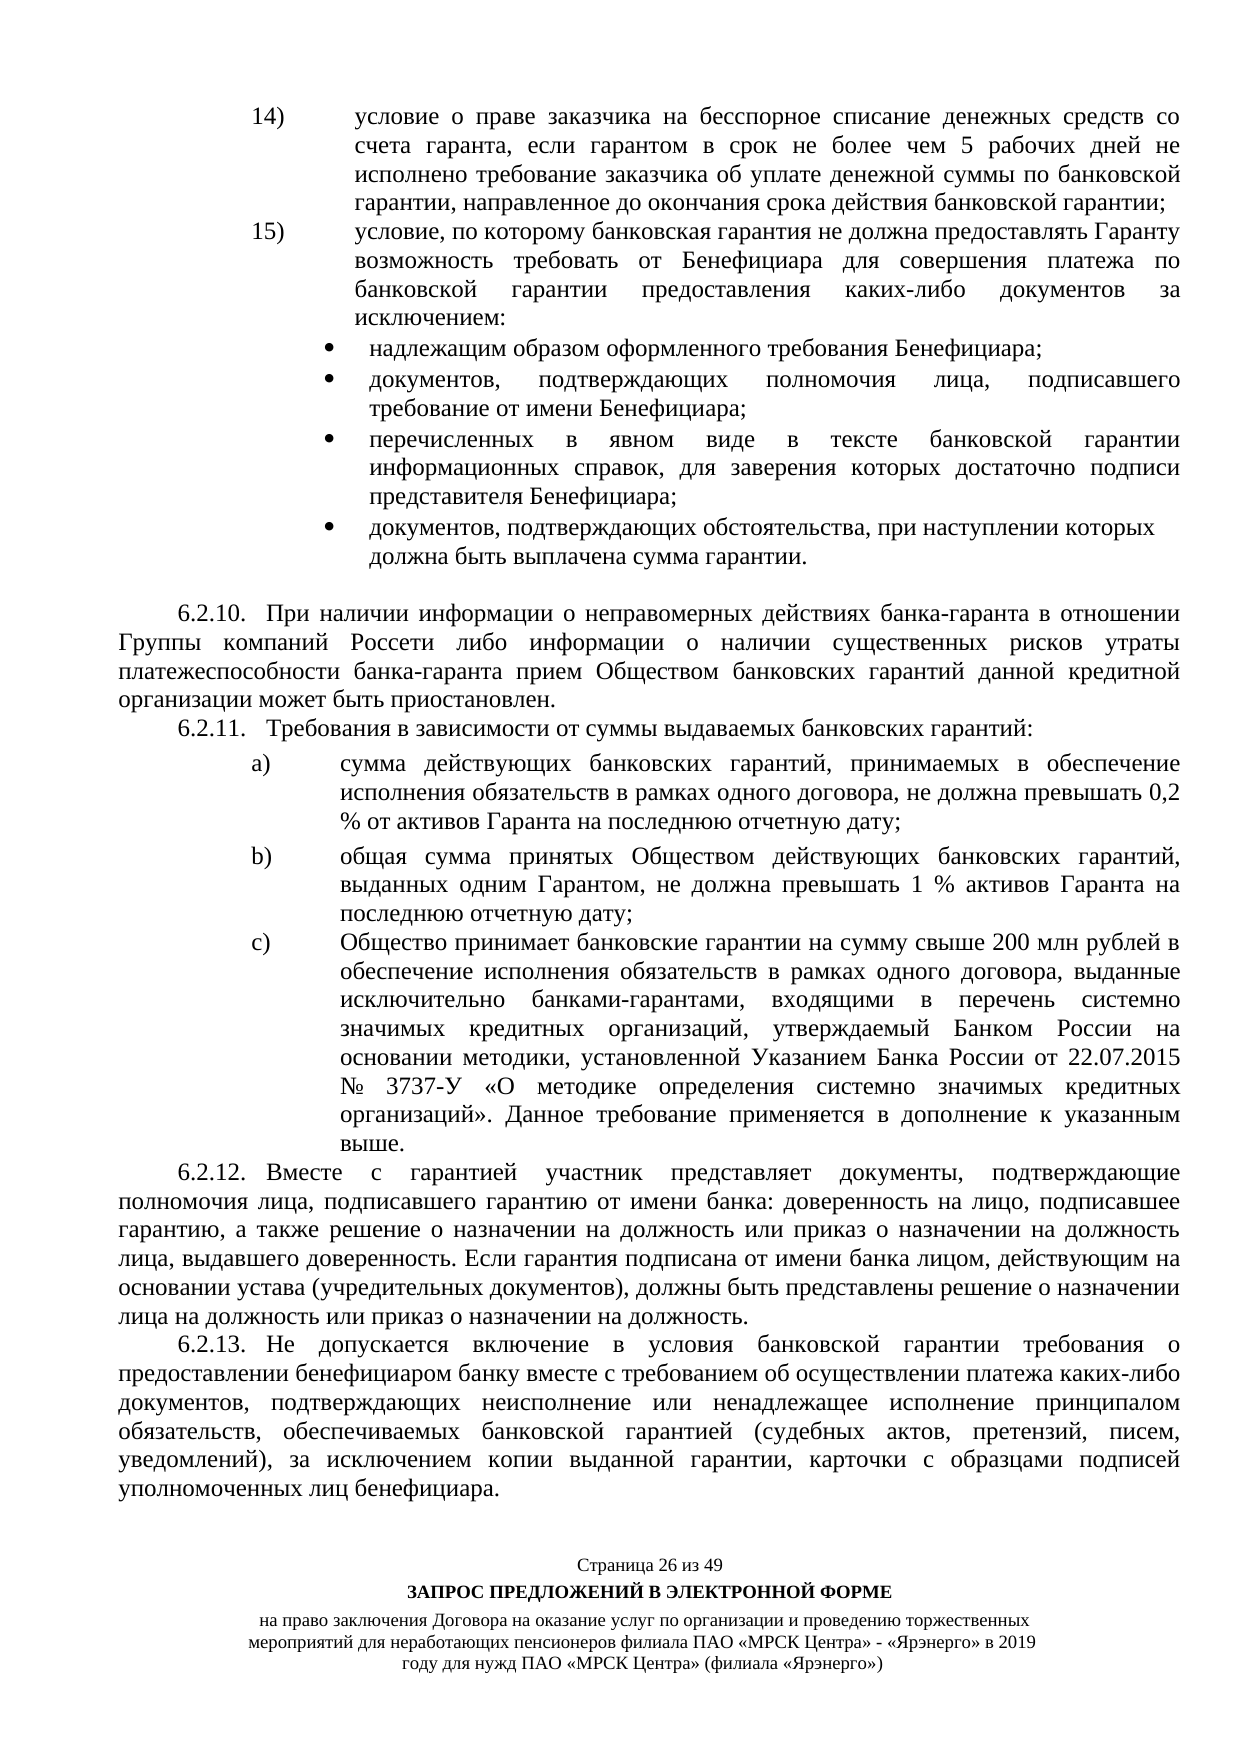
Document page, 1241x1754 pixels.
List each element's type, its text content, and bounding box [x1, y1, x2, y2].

list условие, по которому банковская гарантия не должна предоставлять Гаранту возможность требовать от Бенефициара для совершения платежа по банковской гарантии предоставления каких-либо документов за исключением: [251, 216, 1181, 331]
list условие о праве заказчика на бесспорное списание денежных средств со счета гаранта, если гарантом в срок не более чем 5 рабочих дней не исполнено требование заказчика об уплате денежной суммы по банковской гарантии, направленное до окончания срока действия банковской гарантии; [251, 101, 1181, 216]
list перечисленных в явном виде в тексте банковской гарантии информационных справок, для заверения которых достаточно подписи представителя Бенефициара; [325, 424, 1181, 510]
list документов, подтверждающих обстоятельства, при наступлении которых должна быть выплачена сумма гарантии. [325, 512, 1181, 569]
list документов, подтверждающих полномочия лица, подписавшего требование от имени Бенефициара; [325, 364, 1181, 422]
list сумма действующих банковских гарантий, принимаемых в обеспечение исполнения обязательств в рамках одного договора, не должна превышать 0,2 % от активов Гаранта на последнюю отчетную дату; [251, 748, 1181, 834]
list надлежащим образом оформленного требования Бенефициара; [325, 333, 1181, 362]
list общая сумма принятых Обществом действующих банковских гарантий, выданных одним Гарантом, не должна превышать 1 % активов Гаранта на последнюю отчетную дату; [251, 841, 1181, 927]
subtitle При наличии информации о неправомерных действиях банка-гаранта в отношении Группы компаний Россети либо информации о наличии существенных рисков утраты платежеспособности банка-гаранта прием Обществом банковских гарантий данной кредитной организации может быть приостановлен. [118, 598, 1181, 713]
subtitle Вместе с гарантией участник представляет документы, подтверждающие полномочия лица, подписавшего гарантию от имени банка: доверенность на лицо, подписавшее гарантию, а также решение о назначении на должность или приказ о назначении на должность лица, выдавшего доверенность. Если гарантия подписана от имени банка лицом, действующим на основании устава (учредительных документов), должны быть представлены решение о назначении лица на должность или приказ о назначении на должность. [118, 1157, 1181, 1329]
subtitle Требования в зависимости от суммы выдаваемых банковских гарантий: [118, 713, 1181, 742]
list Общество принимает банковские гарантии на сумму свыше 200 млн рублей в обеспечение исполнения обязательств в рамках одного договора, выданные исключительно банками-гарантами, входящими в перечень системно значимых кредитных организаций, утверждаемый Банком России на основании методики, установленной Указанием Банка России от 22.07.2015 № 3737-У «О методике определения системно значимых кредитных организаций». Данное требование применяется в дополнение к указанным выше. [251, 927, 1181, 1157]
subtitle Не допускается включение в условия банковской гарантии требования о предоставлении бенефициаром банку вместе с требованием об осуществлении платежа каких-либо документов, подтверждающих неисполнение или ненадлежащее исполнение принципалом обязательств, обеспечиваемых банковской гарантией (судебных актов, претензий, писем, уведомлений), за исключением копии выданной гарантии, карточки с образцами подписей уполномоченных лиц бенефициара. [118, 1329, 1181, 1502]
